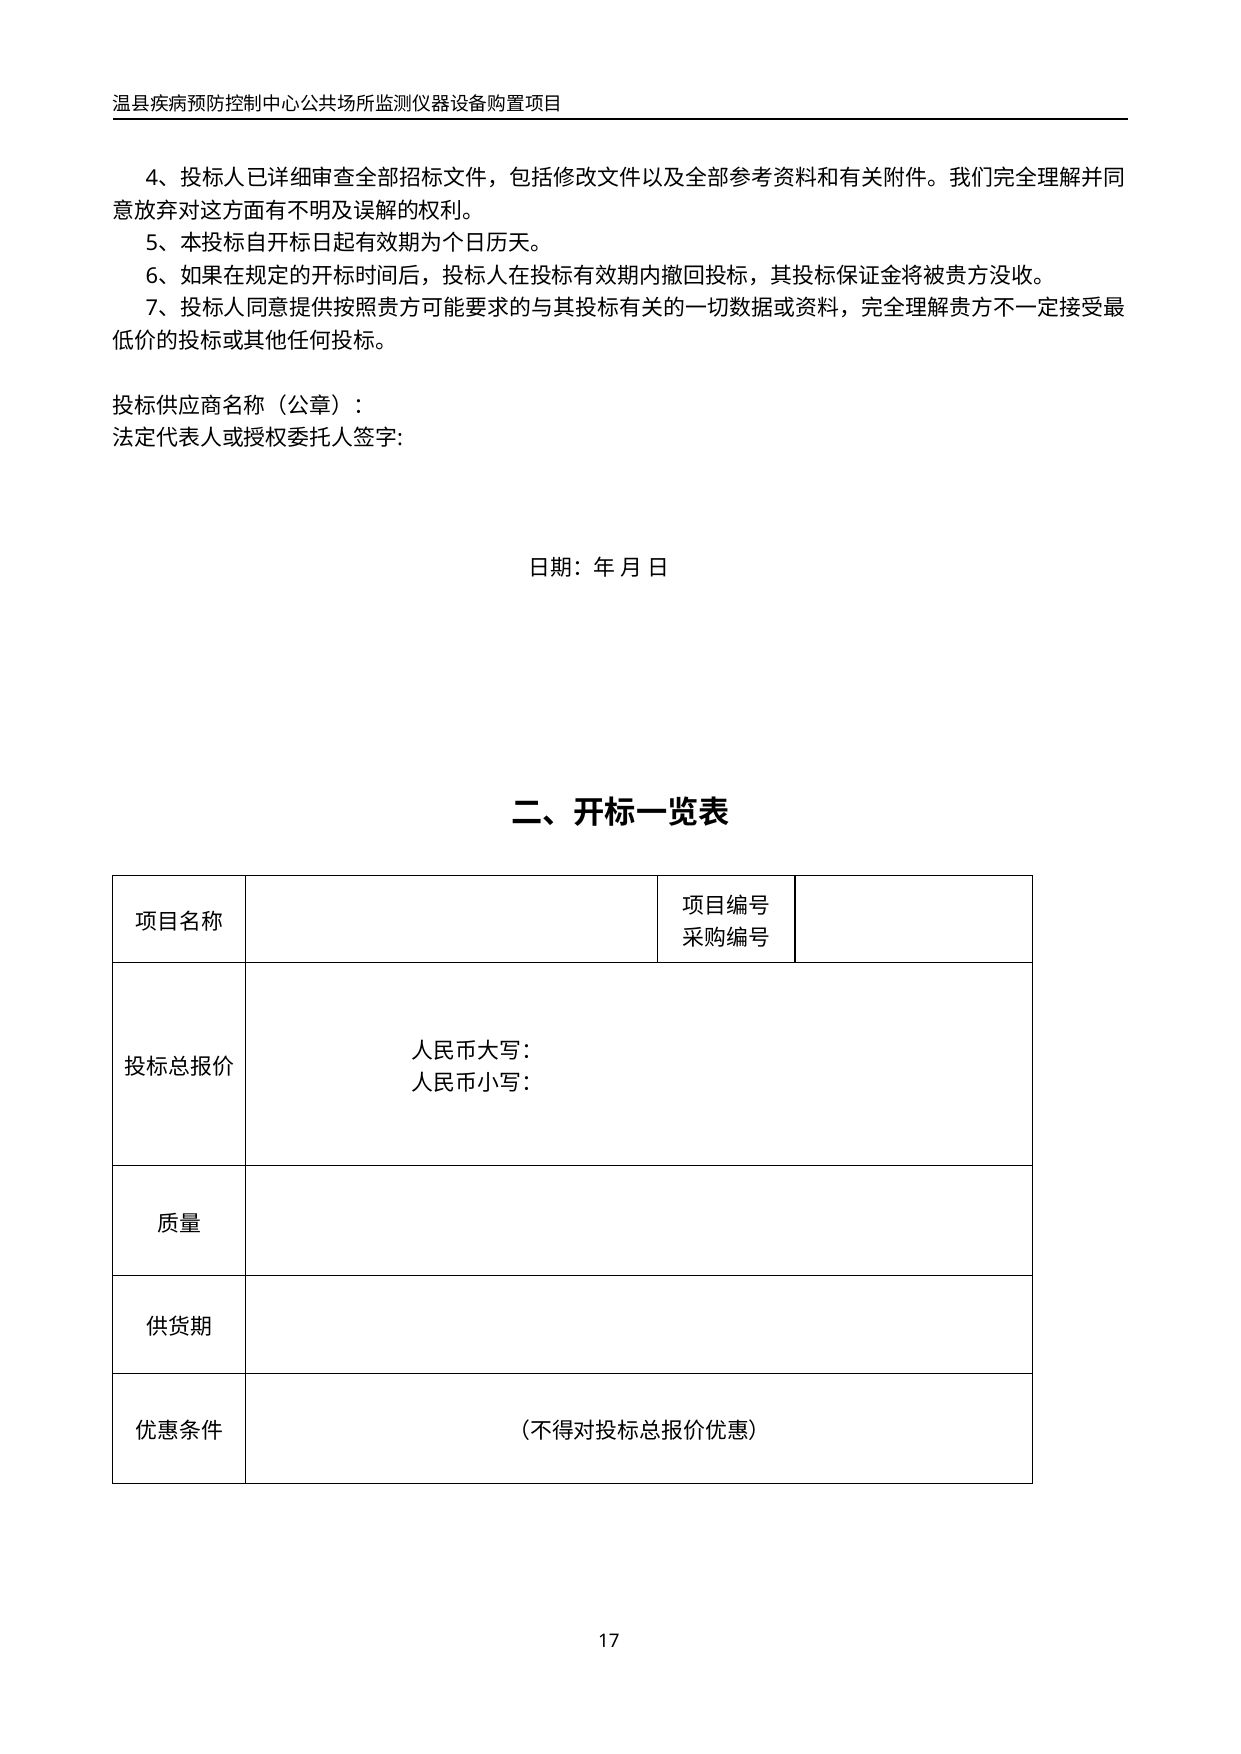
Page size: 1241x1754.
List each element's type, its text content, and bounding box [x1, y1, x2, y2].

table_cell 优惠条件 [113, 1374, 245, 1483]
table_cell 投标总报价 [113, 963, 245, 1165]
text 日期：年 月 日 [112, 550, 1128, 582]
table_cell 质量 [113, 1166, 245, 1275]
text 7、投标人同意提供按照贵方可能要求的与其投标有关的一切数据或资料，完全理解贵方不一定接受最低价的投标或其他任何投标。 [112, 290, 1128, 355]
table_cell 人民币大写： 人民币小写： [246, 963, 1032, 1165]
table_cell [246, 1276, 1032, 1373]
text 5、本投标自开标日起有效期为个日历天。 [112, 225, 1128, 257]
text 投标供应商名称（公章）： [112, 387, 1128, 420]
table_header [246, 876, 657, 962]
subtitle 二、开标一览表 [112, 777, 1128, 842]
table_cell 供货期 [113, 1276, 245, 1373]
table_cell （不得对投标总报价优惠） [246, 1374, 1032, 1483]
table_header 项目名称 [113, 876, 245, 962]
table_cell [246, 1166, 1032, 1275]
text 法定代表人或授权委托人签字: [112, 420, 1128, 452]
table_header 项目编号 采购编号 [658, 876, 794, 962]
table_header [796, 876, 1032, 962]
text 4、投标人已详细审查全部招标文件，包括修改文件以及全部参考资料和有关附件。我们完全理解并同意放弃对这方面有不明及误解的权利。 [112, 160, 1128, 225]
text 6、如果在规定的开标时间后，投标人在投标有效期内撤回投标，其投标保证金将被贵方没收。 [112, 257, 1128, 290]
